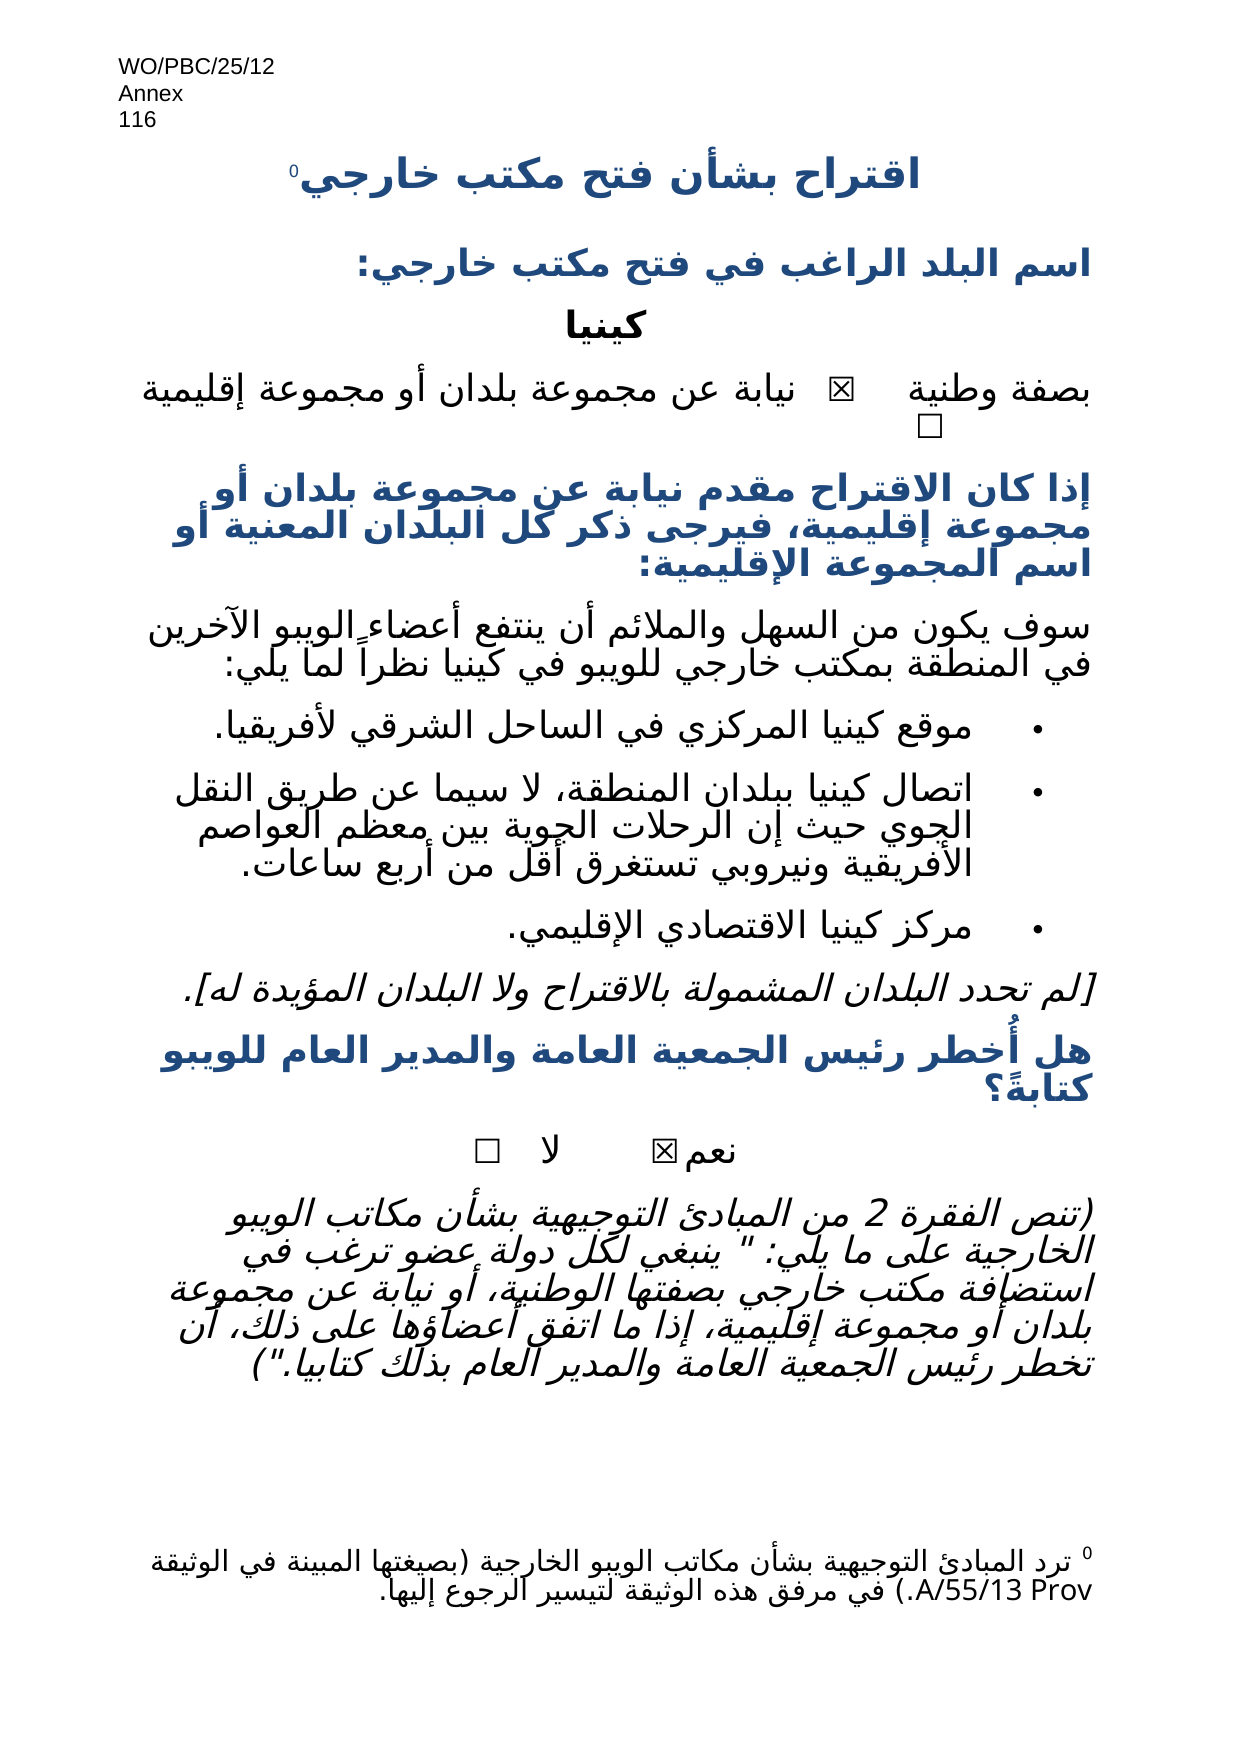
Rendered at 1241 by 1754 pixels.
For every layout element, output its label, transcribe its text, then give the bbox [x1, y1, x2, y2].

text نعم لا [118, 1133, 1092, 1171]
text سوف يكون من السهل والملائم أن ينتفع أعضاء الويبو الآخرين في المنطقة بمكتب خارجي للويبو في كينيا نظراً لما يلي: [118, 608, 1092, 683]
list مركز كينيا الاقتصادي الإقليمي. [118, 908, 1033, 946]
text (تنص الفقرة 2 من المبادئ التوجيهية بشأن مكاتب الويبو الخارجية على ما يلي: " ينبغي لكل دولة عضو ترغب في استضافة مكتب خارجي بصفتها الوطنية، أو نيابة عن مجموعة بلدان أو مجموعة إقليمية، إذا ما اتفق أعضاؤها على ذلك، أن تخطر رئيس الجمعية العامة والمدير العام بذلك كتابيا.") [118, 1196, 1092, 1383]
text اقتراح بشأن فتح مكتب خارجي [118, 158, 1092, 196]
text اسم البلد الراغب في فتح مكتب خارجي: [118, 246, 1092, 283]
list اتصال كينيا ببلدان المنطقة، لا سيما عن طريق النقل الجوي حيث إن الرحلات الجوية بين معظم العواصم الأفريقية ونيروبي تستغرق أقل من أربع ساعات. [118, 771, 1033, 883]
list موقع كينيا المركزي في الساحل الشرقي لأفريقيا. [118, 708, 1033, 746]
text [لم تحدد البلدان المشمولة بالاقتراح ولا البلدان المؤيدة له]. [118, 971, 1092, 1008]
text إذا كان الاقتراح مقدم نيابة عن مجموعة بلدان أو مجموعة إقليمية، فيرجى ذكر كل البلدان المعنية أو اسم المجموعة الإقليمية: [118, 471, 1092, 583]
subtitle كينيا [118, 308, 1092, 346]
text هل أُخطر رئيس الجمعية العامة والمدير العام للويبو كتابةً؟ [118, 1033, 1092, 1108]
text بصفة وطنية نيابة عن مجموعة بلدان أو مجموعة إقليمية [118, 371, 1092, 446]
